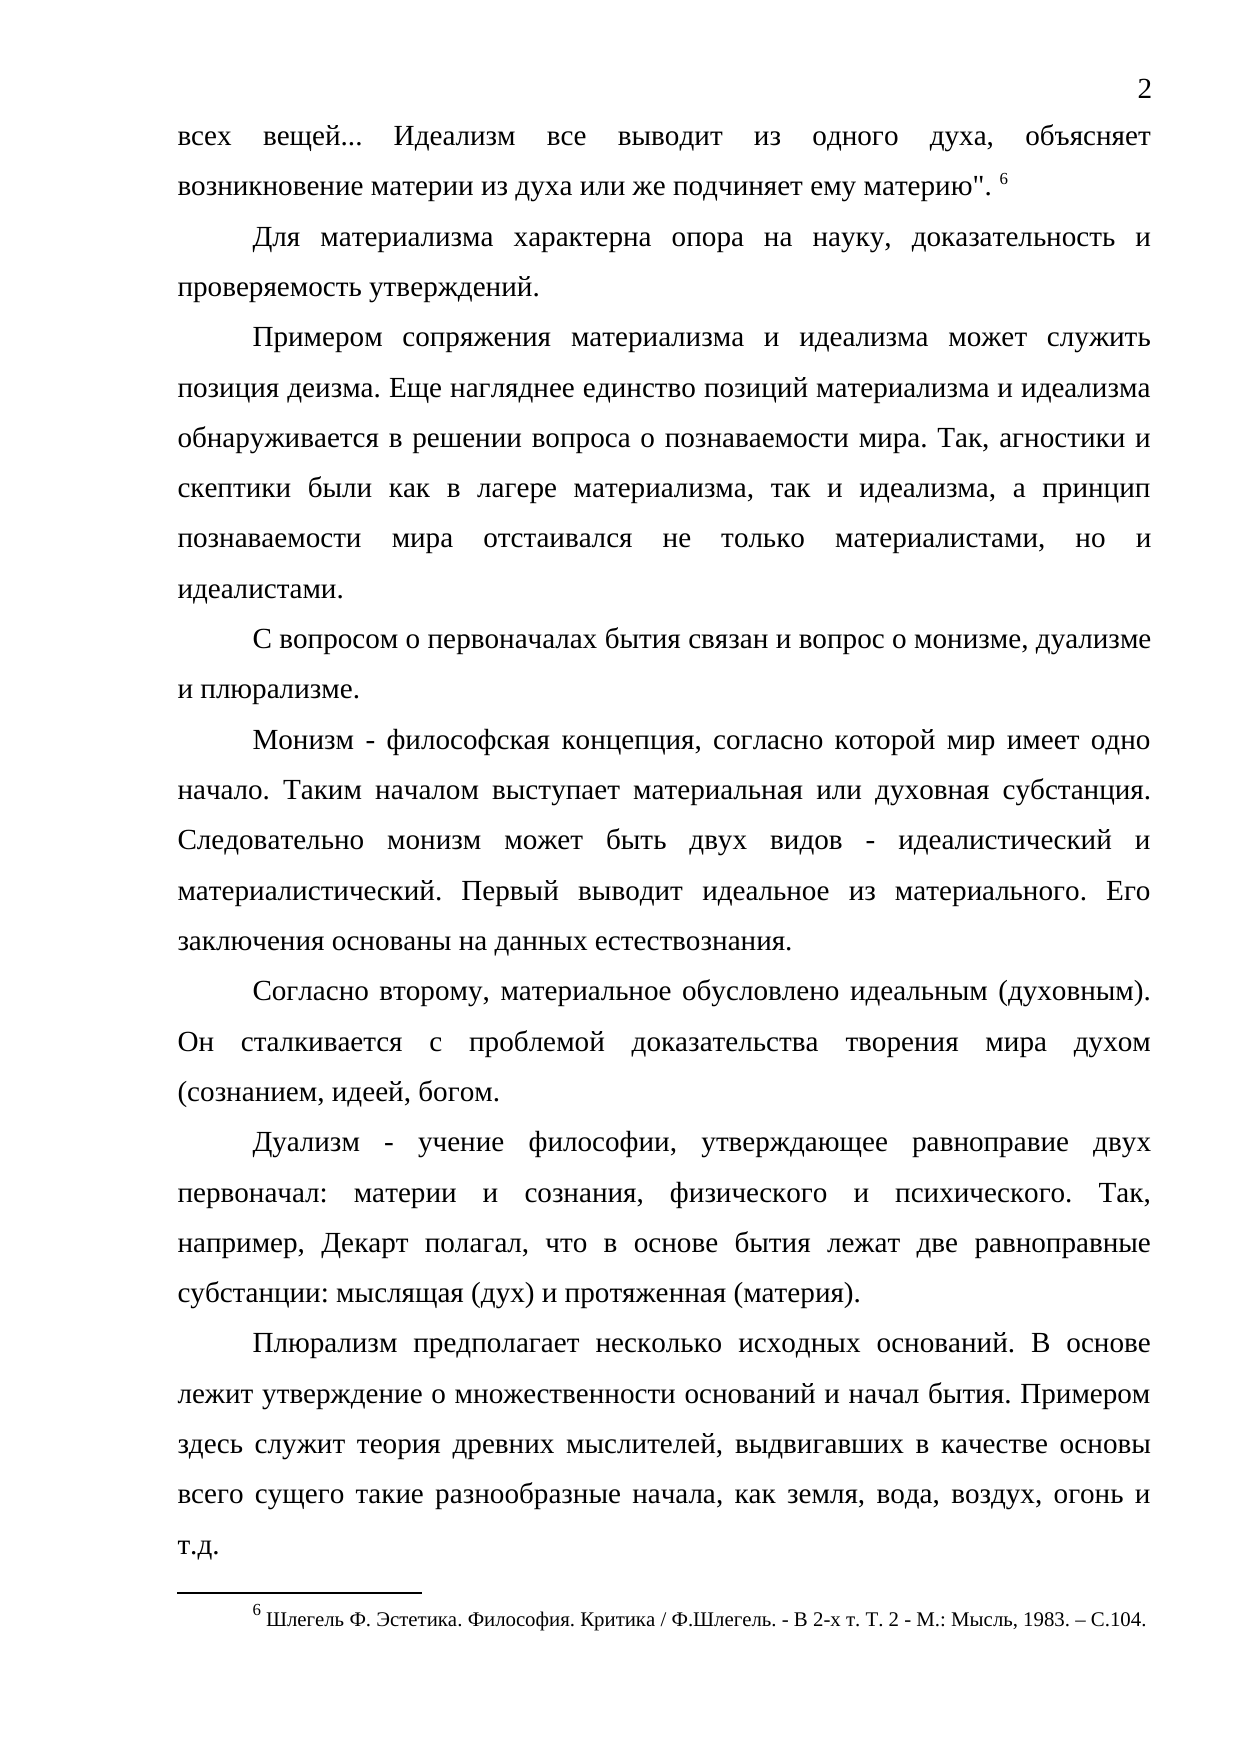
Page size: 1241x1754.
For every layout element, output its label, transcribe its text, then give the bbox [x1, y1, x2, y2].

text Для материализма характерна опора на науку, доказательность и проверяемость утверждений. [177, 219, 1152, 303]
text Дуализм - учение философии, утверждающее равноправие двух первоначал: материи и сознания, физического и психического. Так, например, Декарт полагал, что в основе бытия лежат две равноправные субстанции: мыслящая (дух) и протяженная (материя). [177, 1124, 1152, 1309]
text Согласно второму, материальное обусловлено идеальным (духовным). Он сталкивается с проблемой доказательства творения мира духом (сознанием, идеей, богом. [177, 973, 1152, 1108]
text Монизм - философская концепция, согласно которой мир имеет одно начало. Таким началом выступает материальная или духовная субстанция. Следовательно монизм может быть двух видов - идеалистический и материалистический. Первый выводит идеальное из материального. Его заключения основаны на данных естествознания. [177, 722, 1152, 957]
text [177, 118, 1152, 202]
text Плюрализм предполагает несколько исходных оснований. В основе лежит утверждение о множественности оснований и начал бытия. Примером здесь служит теория древних мыслителей, выдвигавших в качестве основы всего сущего такие разнообразные начала, как земля, вода, воздух, огонь и т.д. [177, 1326, 1152, 1560]
text Примером сопряжения материализма и идеализма может служить позиция деизма. Еще нагляднее единство позиций материализма и идеализма обнаруживается в решении вопроса о познаваемости мира. Так, агностики и скептики были как в лагере материализма, так и идеализма, а принцип познаваемости мира отстаивался не только материалистами, но и идеалистами. [177, 319, 1152, 604]
text С вопросом о первоначалах бытия связан и вопрос о монизме, дуализме и плюрализме. [177, 621, 1152, 705]
